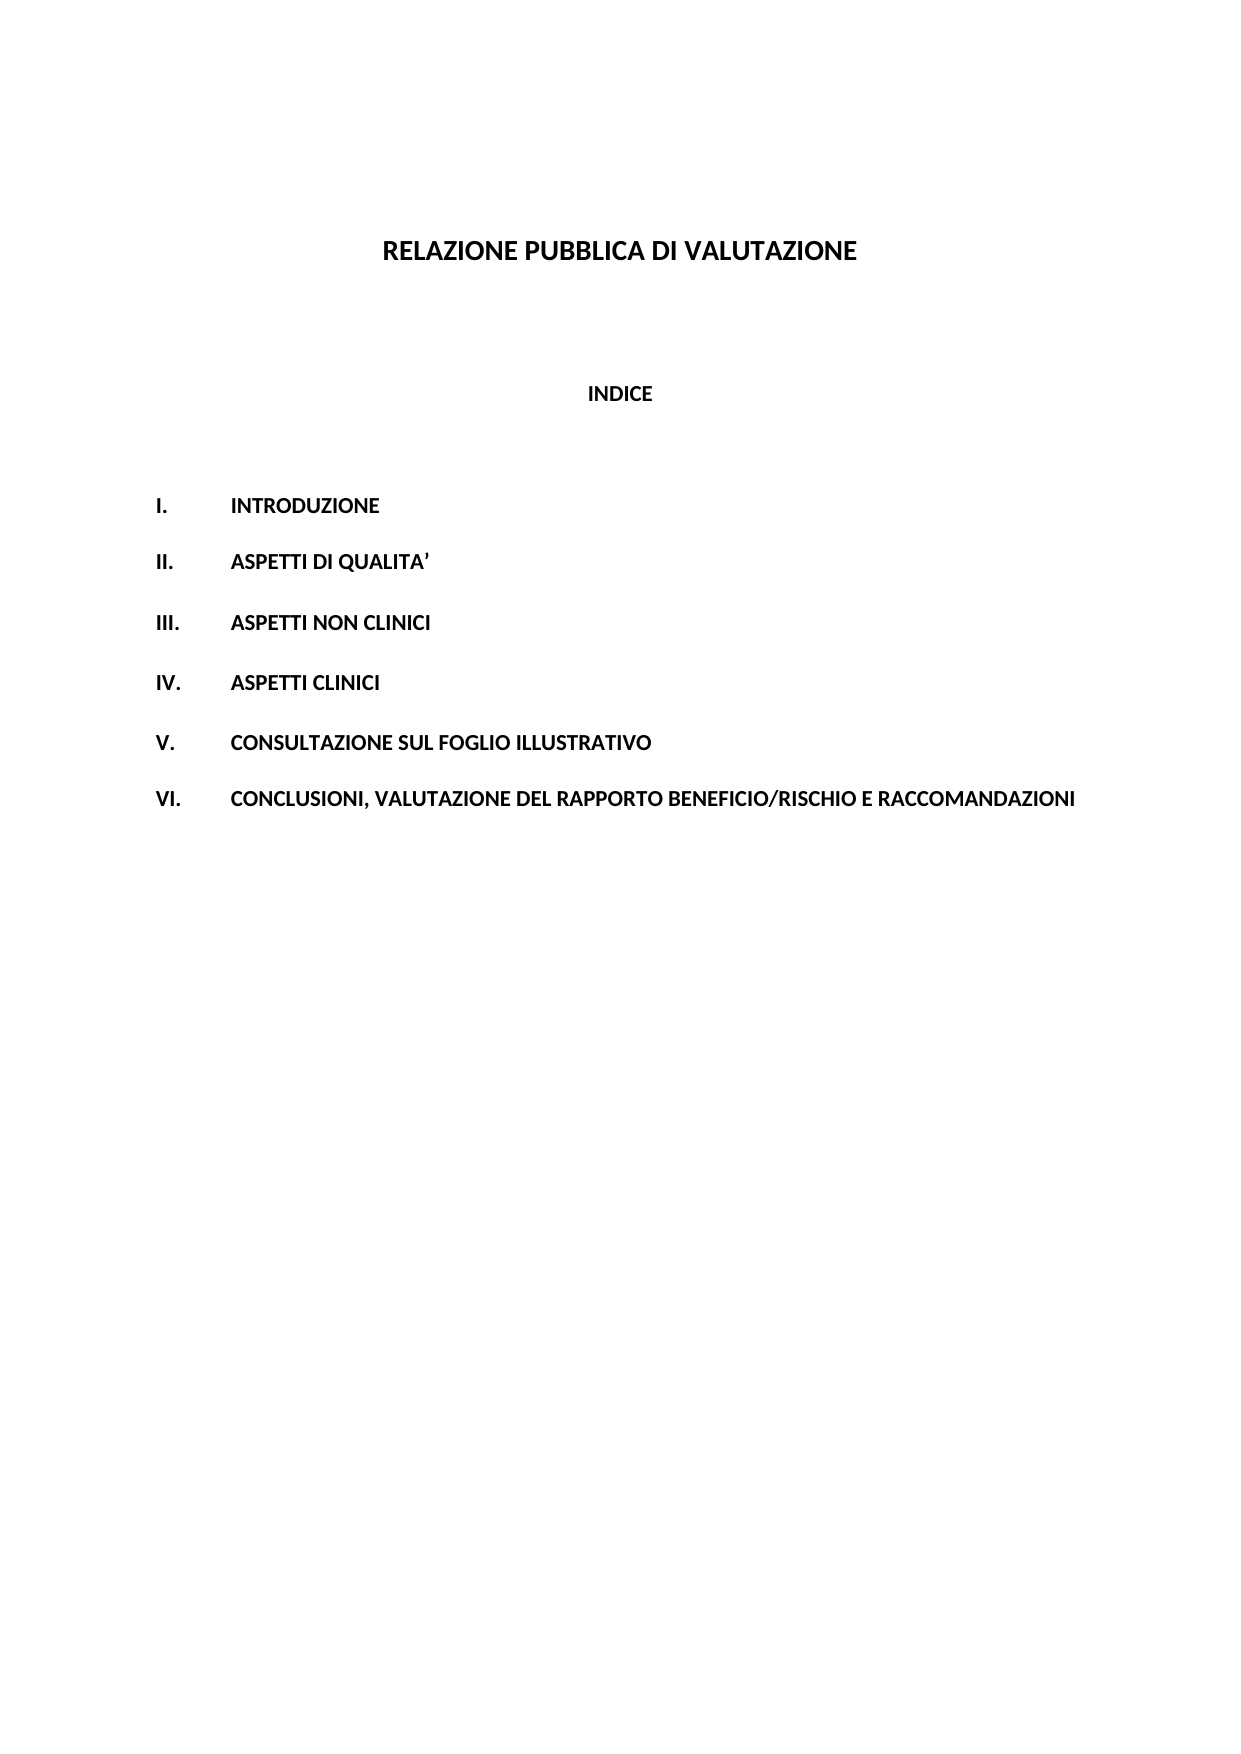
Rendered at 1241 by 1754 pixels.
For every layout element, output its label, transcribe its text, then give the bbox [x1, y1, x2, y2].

list CONCLUSIONI, VALUTAZIONE DEL RAPPORTO BENEFICIO/RISCHIO E RACCOMANDAZIONI [156, 784, 1122, 812]
list ASPETTI NON CLINICI [156, 608, 1122, 636]
text INDICE [118, 379, 1122, 407]
list INTRODUZIONE [156, 491, 1122, 519]
list ASPETTI DI QUALITA’ [156, 547, 1122, 576]
list ASPETTI CLINICI [156, 668, 1122, 696]
list CONSULTAZIONE SUL FOGLIO ILLUSTRATIVO [156, 728, 1122, 756]
text RELAZIONE PUBBLICA DI VALUTAZIONE [118, 232, 1122, 267]
